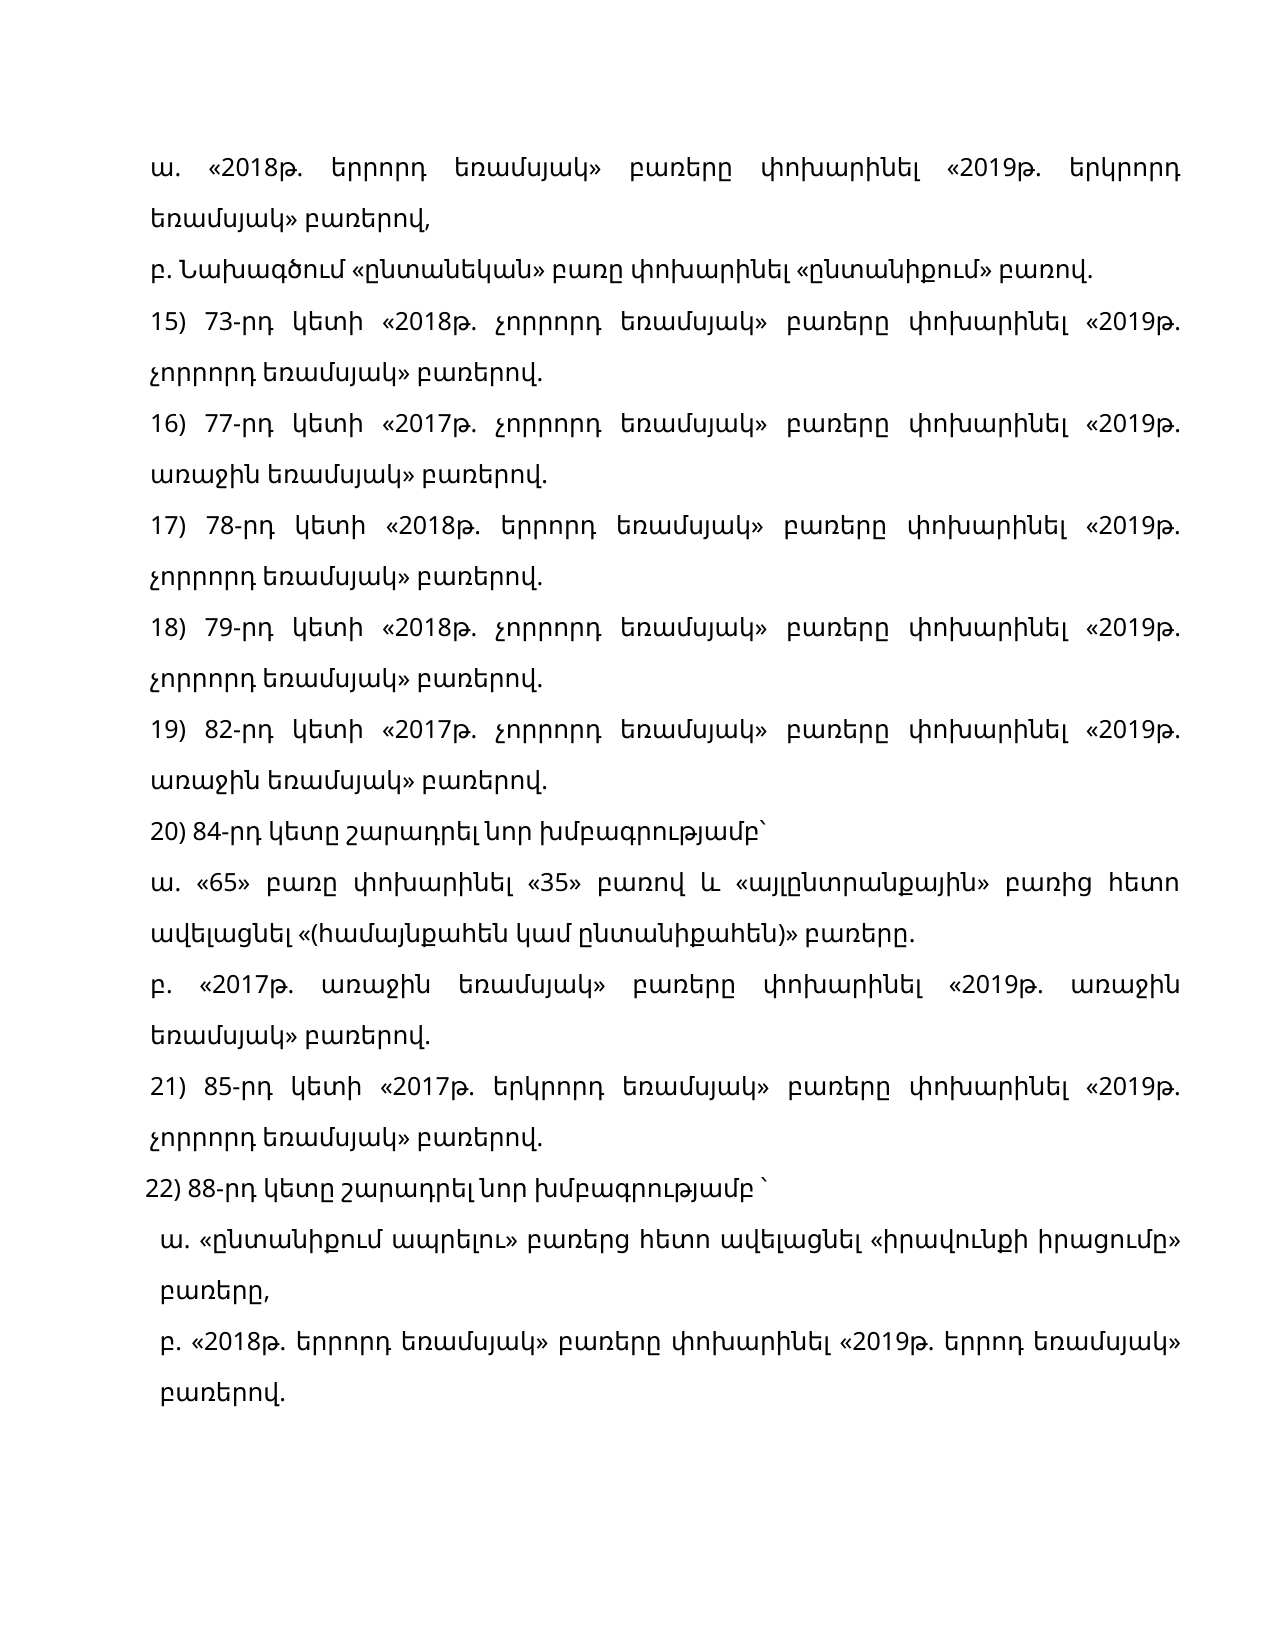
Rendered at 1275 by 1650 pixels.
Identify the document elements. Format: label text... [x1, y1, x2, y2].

list 16) 77-րդ կետի «2017թ. չորրորդ եռամսյակ» բառերը փոխարինել «2019թ. առաջին եռամսյակ» բառերով. [150, 405, 1181, 490]
text ա. «ընտանիքում ապրելու» բառերց հետո ավելացնել «իրավունքի իրացումը» բառերը, [159, 1222, 1181, 1307]
list 17) 78-րդ կետի «2018թ. երրորդ եռամսյակ» բառերը փոխարինել «2019թ. չորրորդ եռամսյակ» բառերով. [150, 507, 1181, 592]
list 21) 85-րդ կետի «2017թ. երկրորդ եռամսյակ» բառերը փոխարինել «2019թ. չորրորդ եռամսյակ» բառերով. [150, 1069, 1181, 1154]
list 15) 73-րդ կետի «2018թ. չորրորդ եռամսյակ» բառերը փոխարինել «2019թ. չորրորդ եռամսյակ» բառերով. [150, 303, 1181, 388]
list 20) 84-րդ կետը շարադրել նոր խմբագրությամբ՝ [150, 813, 1181, 848]
list բ. Նախագծում «ընտանեկան» բառը փոխարինել «ընտանիքում» բառով. [150, 252, 1181, 286]
text բ. «2018թ. երրորդ եռամսյակ» բառերը փոխարինել «2019թ. երրոդ եռամսյակ» բառերով. [159, 1324, 1181, 1409]
list 19) 82-րդ կետի «2017թ. չորրորդ եռամսյակ» բառերը փոխարինել «2019թ. առաջին եռամսյակ» բառերով. [150, 711, 1181, 797]
list 18) 79-րդ կետի «2018թ. չորրորդ եռամսյակ» բառերը փոխարինել «2019թ. չորրորդ եռամսյակ» բառերով. [150, 609, 1181, 694]
list բ. «2017թ. առաջին եռամսյակ» բառերը փոխարինել «2019թ. առաջին եռամսյակ» բառերով. [150, 967, 1181, 1052]
list ա. «65» բառը փոխարինել «35» բառով և «այլընտրանքային» բառից հետո ավելացնել «(համայնքահեն կամ ընտանիքահեն)» բառերը. [150, 864, 1181, 950]
text 22) 88-րդ կետը շարադրել նոր խմբագրությամբ ՝ [112, 1171, 1181, 1205]
list ա. «2018թ. երրորդ եռամսյակ» բառերը փոխարինել «2019թ. երկրորդ եռամսյակ» բառերով, [150, 150, 1181, 235]
